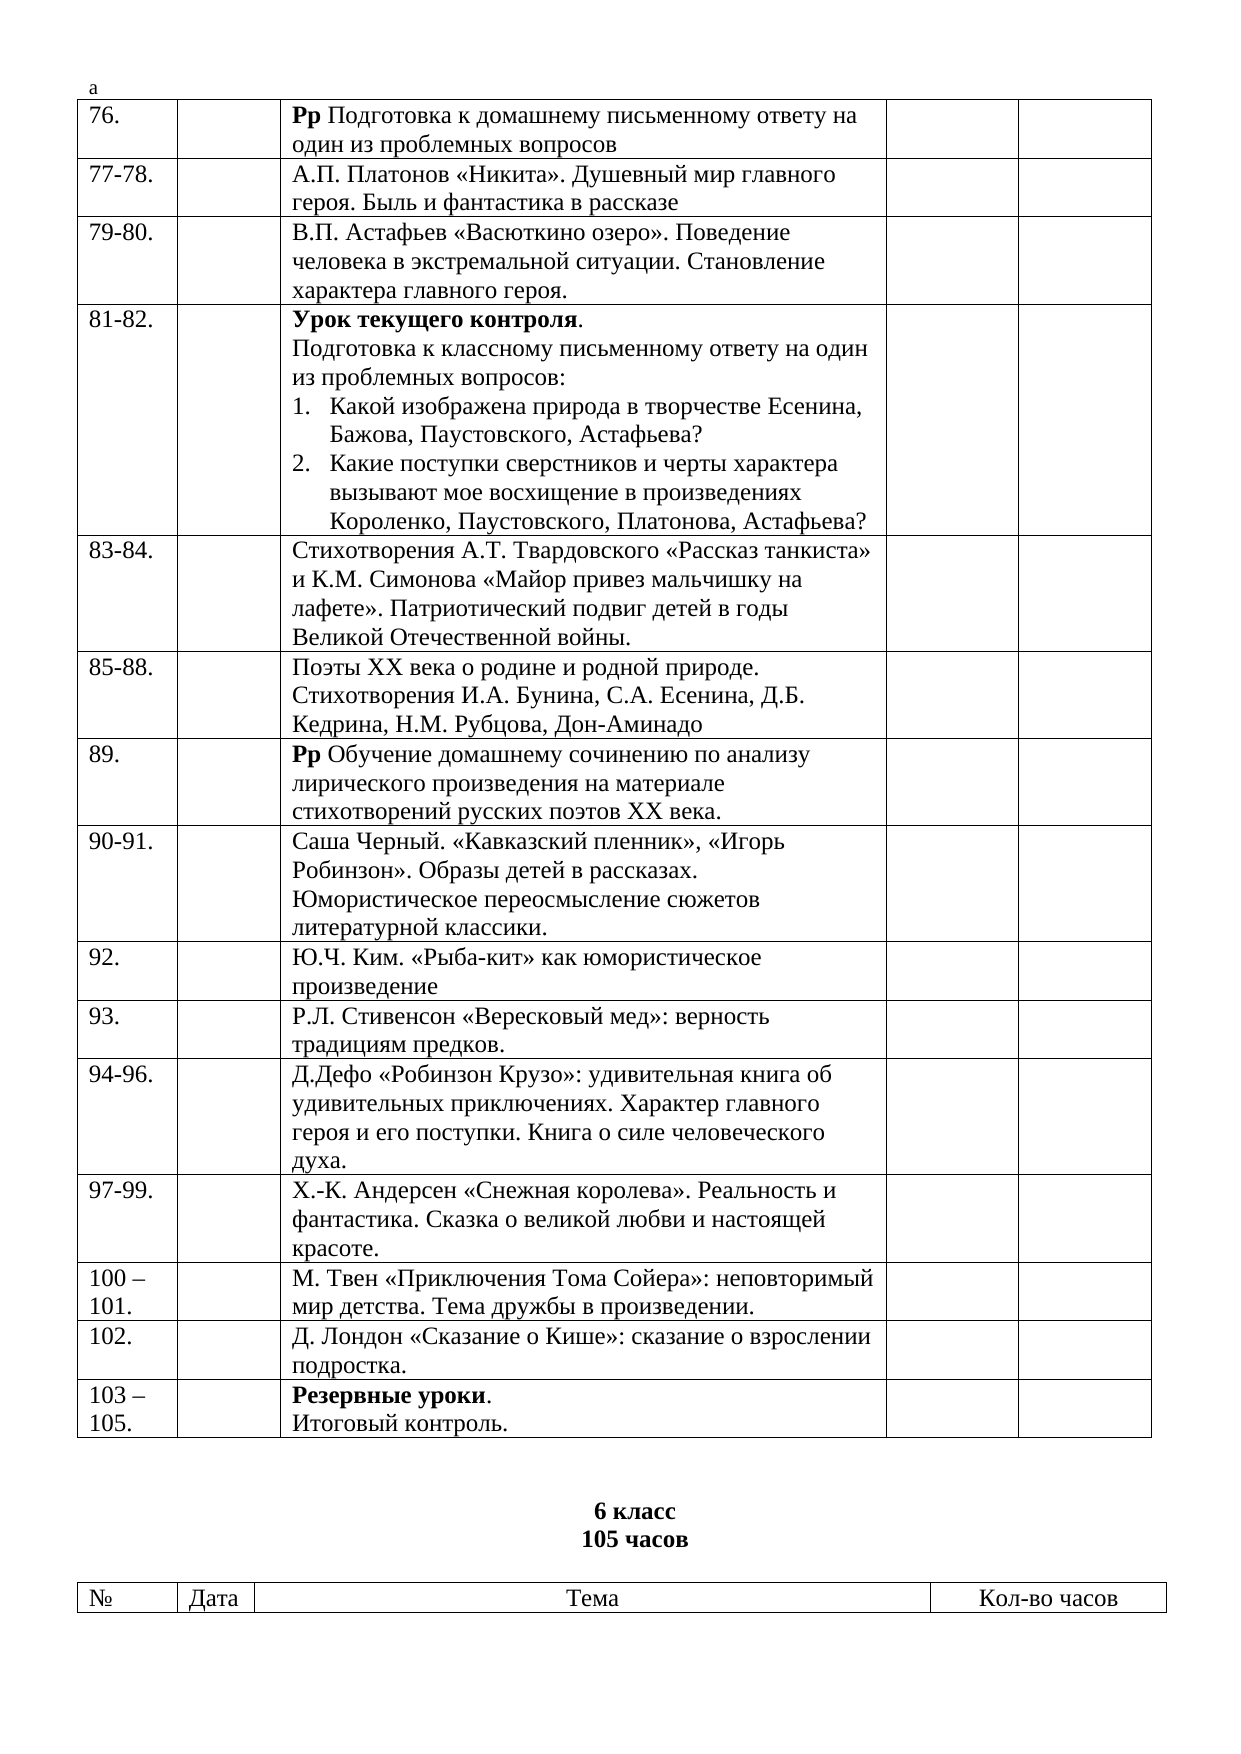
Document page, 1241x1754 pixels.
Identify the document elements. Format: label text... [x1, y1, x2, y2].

table_cell [1019, 1175, 1151, 1262]
table_cell 79-80. [78, 217, 177, 303]
table_cell 94-96. [78, 1059, 177, 1174]
table_cell [1019, 652, 1151, 738]
table_cell Х.-К. Андерсен «Снежная королева». Реальность и фантастика. Сказка о великой любви и настоящей красоте. [281, 1175, 886, 1262]
table_cell [178, 1175, 280, 1262]
table_cell [178, 1321, 280, 1379]
table_cell М. Твен «Приключения Тома Сойера»: неповторимый мир детства. Тема дружбы в произведении. [281, 1263, 886, 1320]
table_header Кол-во часов [931, 1583, 1166, 1612]
table_header Тема [255, 1583, 930, 1612]
table_cell 76. [78, 100, 177, 158]
table_cell [887, 100, 1018, 158]
table_cell [178, 1263, 280, 1320]
table_cell 85-88. [78, 652, 177, 738]
table_cell [1019, 536, 1151, 651]
table_cell [178, 942, 280, 1000]
table_cell [1019, 1059, 1151, 1174]
table_cell 77-78. [78, 159, 177, 216]
table_cell [178, 1059, 280, 1174]
table_cell Д. Лондон «Сказание о Кише»: сказание о взрослении подростка. [281, 1321, 886, 1379]
table_cell [887, 536, 1018, 651]
table_cell [1019, 942, 1151, 1000]
text 105 часов [89, 1524, 1181, 1553]
table_cell [178, 652, 280, 738]
table_cell Резервные уроки. Итоговый контроль. [281, 1380, 886, 1437]
table_cell Р.Л. Стивенсон «Вересковый мед»: верность традициям предков. [281, 1001, 886, 1058]
table_cell В.П. Астафьев «Васюткино озеро». Поведение человека в экстремальной ситуации. Становление характера главного героя. [281, 217, 886, 303]
table_header № [78, 1583, 177, 1612]
table_cell [178, 536, 280, 651]
table_cell [178, 305, 280, 534]
table_cell [1019, 1321, 1151, 1379]
table_cell 89. [78, 739, 177, 825]
table_cell [887, 1263, 1018, 1320]
table_cell [887, 942, 1018, 1000]
table_cell 102. [78, 1321, 177, 1379]
table_cell Урок текущего контроля. Подготовка к классному письменному ответу на один из проблемных вопросов: Какой изображена природа в творчестве Есенина, Бажова, Паустовского, Астафьева? Какие поступки сверстников и черты характера вызывают мое восхищение в произведениях Короленко, Паустовского, Платонова, Астафьева? [281, 305, 886, 534]
table_cell [887, 1059, 1018, 1174]
table_cell [887, 305, 1018, 534]
table_cell [887, 739, 1018, 825]
table_cell [1019, 305, 1151, 534]
table_cell [887, 217, 1018, 303]
table_cell 100 – 101. [78, 1263, 177, 1320]
table_cell Рр Обучение домашнему сочинению по анализу лирического произведения на материале стихотворений русских поэтов ХХ века. [281, 739, 886, 825]
table_cell [887, 1175, 1018, 1262]
table_cell 83-84. [78, 536, 177, 651]
table_cell [887, 1380, 1018, 1437]
table_cell Ю.Ч. Ким. «Рыба-кит» как юмористическое произведение [281, 942, 886, 1000]
table_cell [1019, 217, 1151, 303]
table_cell А.П. Платонов «Никита». Душевный мир главного героя. Быль и фантастика в рассказе [281, 159, 886, 216]
table_cell [178, 739, 280, 825]
table_cell Д.Дефо «Робинзон Крузо»: удивительная книга об удивительных приключениях. Характер главного героя и его поступки. Книга о силе человеческого духа. [281, 1059, 886, 1174]
table_cell [178, 159, 280, 216]
table_cell 81-82. [78, 305, 177, 534]
table_cell [1019, 739, 1151, 825]
table_cell [178, 826, 280, 941]
table_cell [1019, 826, 1151, 941]
table_cell [178, 100, 280, 158]
table_cell [887, 826, 1018, 941]
table_cell 97-99. [78, 1175, 177, 1262]
table_cell [1019, 1380, 1151, 1437]
text 6 класс [89, 1496, 1181, 1524]
table_cell 93. [78, 1001, 177, 1058]
table_cell [178, 1001, 280, 1058]
table_cell [1019, 1263, 1151, 1320]
table_cell Стихотворения А.Т. Твардовского «Рассказ танкиста» и К.М. Симонова «Майор привез мальчишку на лафете». Патриотический подвиг детей в годы Великой Отечественной войны. [281, 536, 886, 651]
table_cell Рр Подготовка к домашнему письменному ответу на один из проблемных вопросов [281, 100, 886, 158]
table_cell [178, 217, 280, 303]
table_cell Поэты ХХ века о родине и родной природе. Стихотворения И.А. Бунина, С.А. Есенина, Д.Б. Кедрина, Н.М. Рубцова, Дон-Аминадо [281, 652, 886, 738]
table_cell [1019, 159, 1151, 216]
table_cell [178, 1380, 280, 1437]
table_cell 90-91. [78, 826, 177, 941]
table_cell [887, 1001, 1018, 1058]
table_cell [887, 652, 1018, 738]
table_cell [1019, 1001, 1151, 1058]
table_header Дата [178, 1583, 254, 1612]
table_cell [887, 159, 1018, 216]
table_cell 103 – 105. [78, 1380, 177, 1437]
table_cell [887, 1321, 1018, 1379]
table_cell 92. [78, 942, 177, 1000]
table_cell Саша Черный. «Кавказский пленник», «Игорь Робинзон». Образы детей в рассказах. Юмористическое переосмысление сюжетов литературной классики. [281, 826, 886, 941]
table_cell [1019, 100, 1151, 158]
